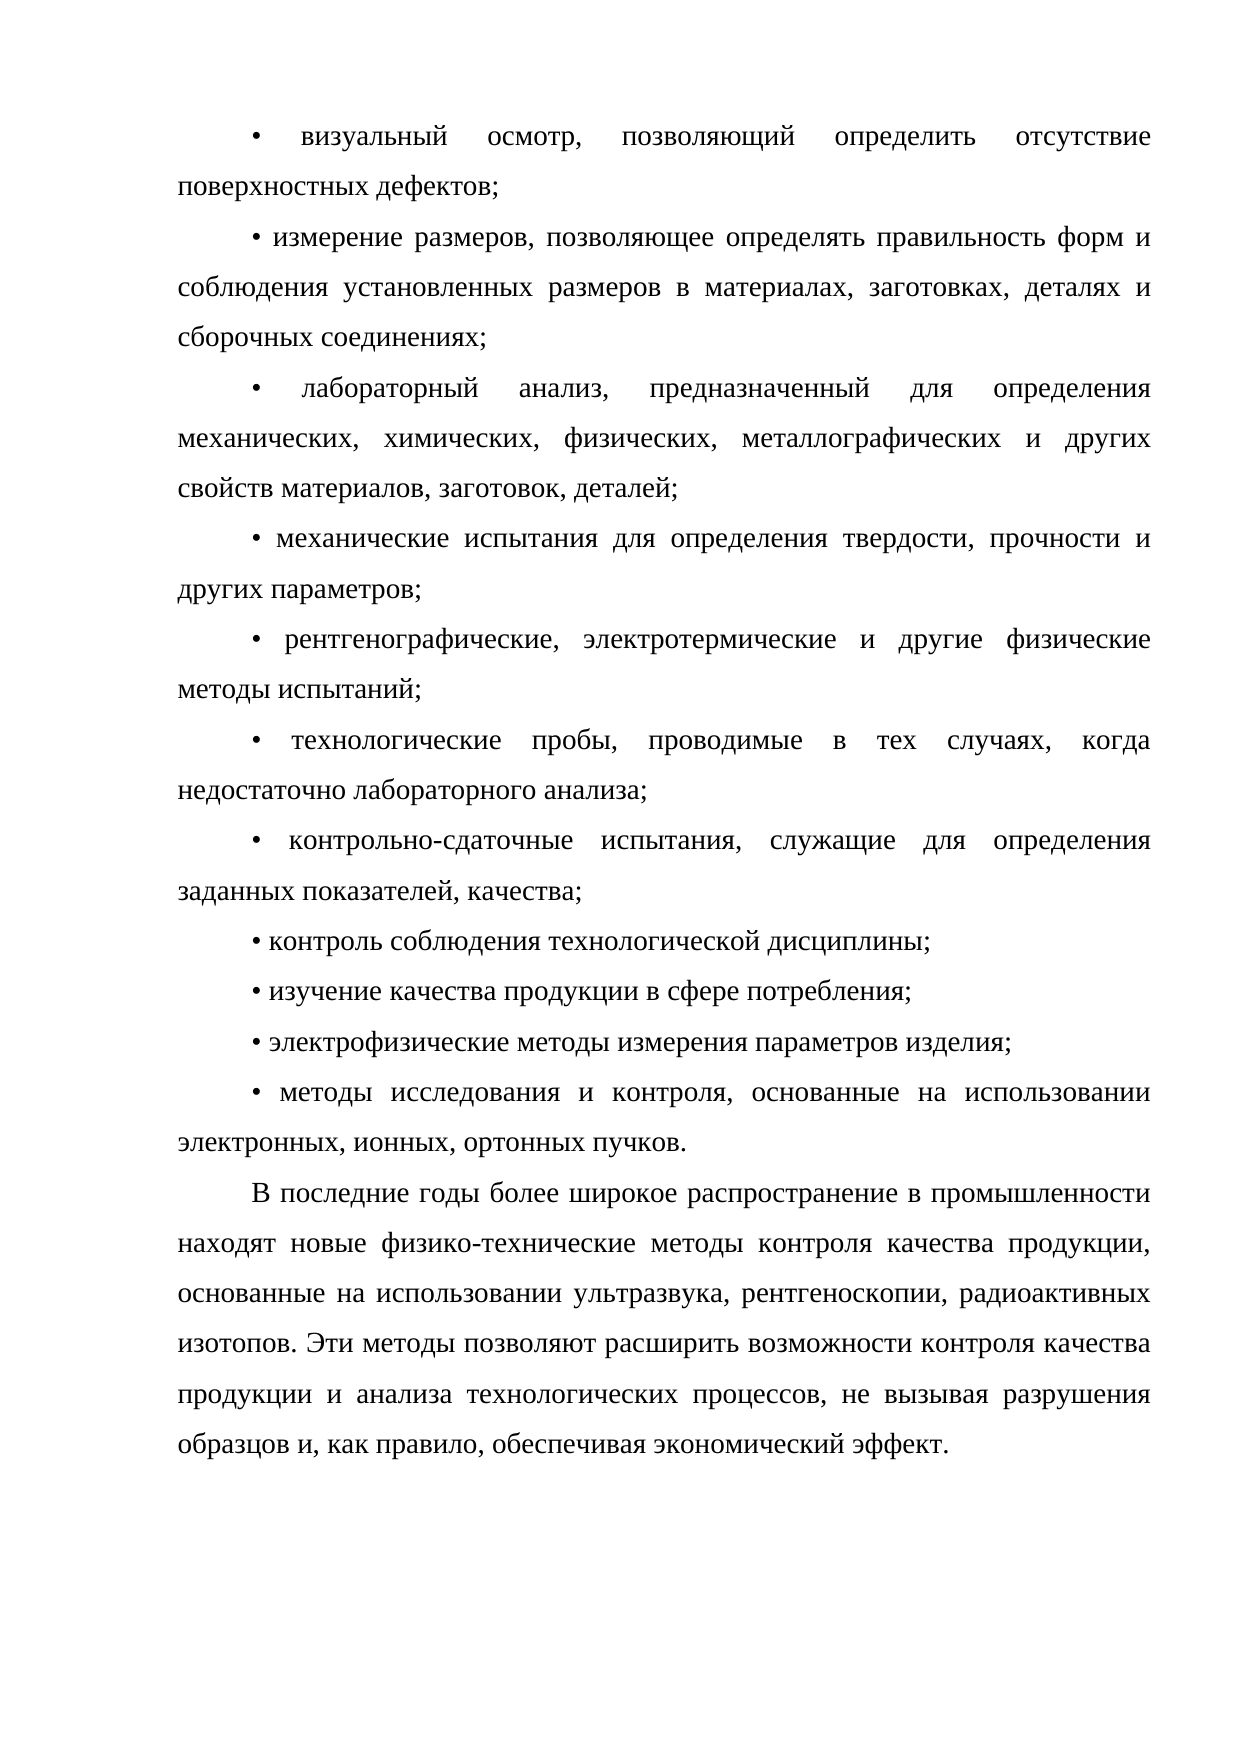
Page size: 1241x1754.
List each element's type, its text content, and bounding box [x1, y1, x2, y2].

text • механические испытания для определения твердости, прочности и других параметров; [177, 521, 1152, 604]
text В последние годы более широкое распространение в промышленности находят новые физико-технические методы контроля качества продукции, основанные на использовании ультразвука, рентгеноскопии, радиоактивных изотопов. Эти методы позволяют расширить возможности контроля качества продукции и анализа технологических процессов, не вызывая разрушения образцов и, как правило, обеспечивая экономический эффект. [177, 1175, 1152, 1460]
text • визуальный осмотр, позволяющий определить отсутствие поверхностных дефектов; [177, 118, 1152, 202]
text • электрофизические методы измерения параметров изделия; [177, 1024, 1152, 1057]
text • технологические пробы, проводимые в тех случаях, когда недостаточно лабораторного анализа; [177, 722, 1152, 806]
text • методы исследования и контроля, основанные на использовании электронных, ионных, ортонных пучков. [177, 1074, 1152, 1158]
text • контроль соблюдения технологической дисциплины; [177, 923, 1152, 957]
text • лабораторный анализ, предназначенный для определения механических, химических, физических, металлографических и других свойств материалов, заготовок, деталей; [177, 370, 1152, 504]
text • измерение размеров, позволяющее определять правильность форм и соблюдения установленных размеров в материалах, заготовках, деталях и сборочных соединениях; [177, 219, 1152, 353]
text • рентгенографические, электротермические и другие физические методы испытаний; [177, 621, 1152, 705]
text • изучение качества продукции в сфере потребления; [177, 973, 1152, 1007]
text • контрольно-сдаточные испытания, служащие для определения заданных показателей, качества; [177, 822, 1152, 906]
